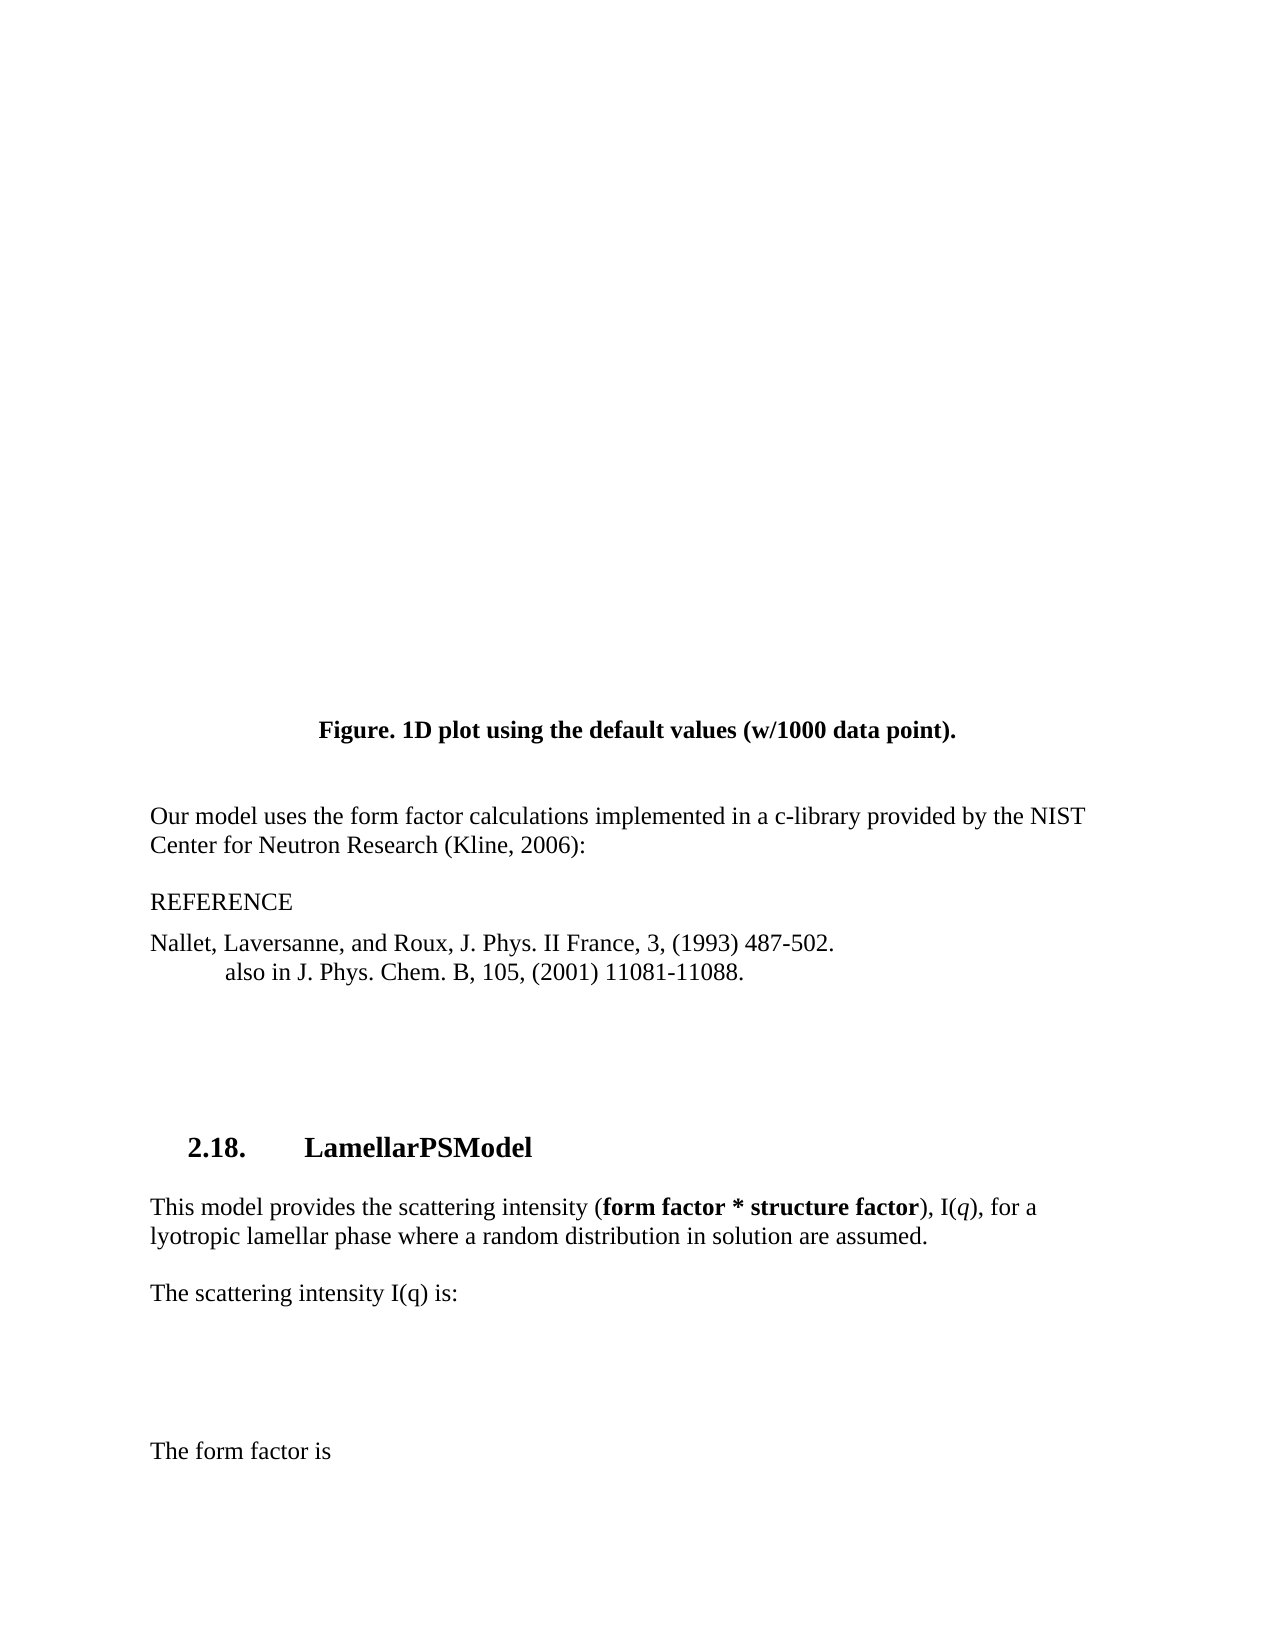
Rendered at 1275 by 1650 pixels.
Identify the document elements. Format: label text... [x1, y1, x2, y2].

text Figure. 1D plot using the default values (w/1000 data point). [150, 715, 1125, 743]
text 2.18. LamellarPSModel [187, 1130, 1125, 1163]
text The scattering intensity I(q) is: [150, 1278, 1125, 1307]
text The form factor is [150, 1436, 1125, 1465]
text Our model uses the form factor calculations implemented in a c-library provided by the NIST Center for Neutron Research (Kline, 2006): [150, 801, 1125, 858]
text REFERENCE [150, 887, 1125, 916]
text This model provides the scattering intensity (form factor * structure factor), I(q), for a lyotropic lamellar phase where a random distribution in solution are assumed. [150, 1192, 1125, 1249]
text Nallet, Laversanne, and Roux, J. Phys. II France, 3, (1993) 487-502. [150, 928, 1125, 957]
text also in J. Phys. Chem. B, 105, (2001) 11081-11088. [150, 957, 1125, 986]
